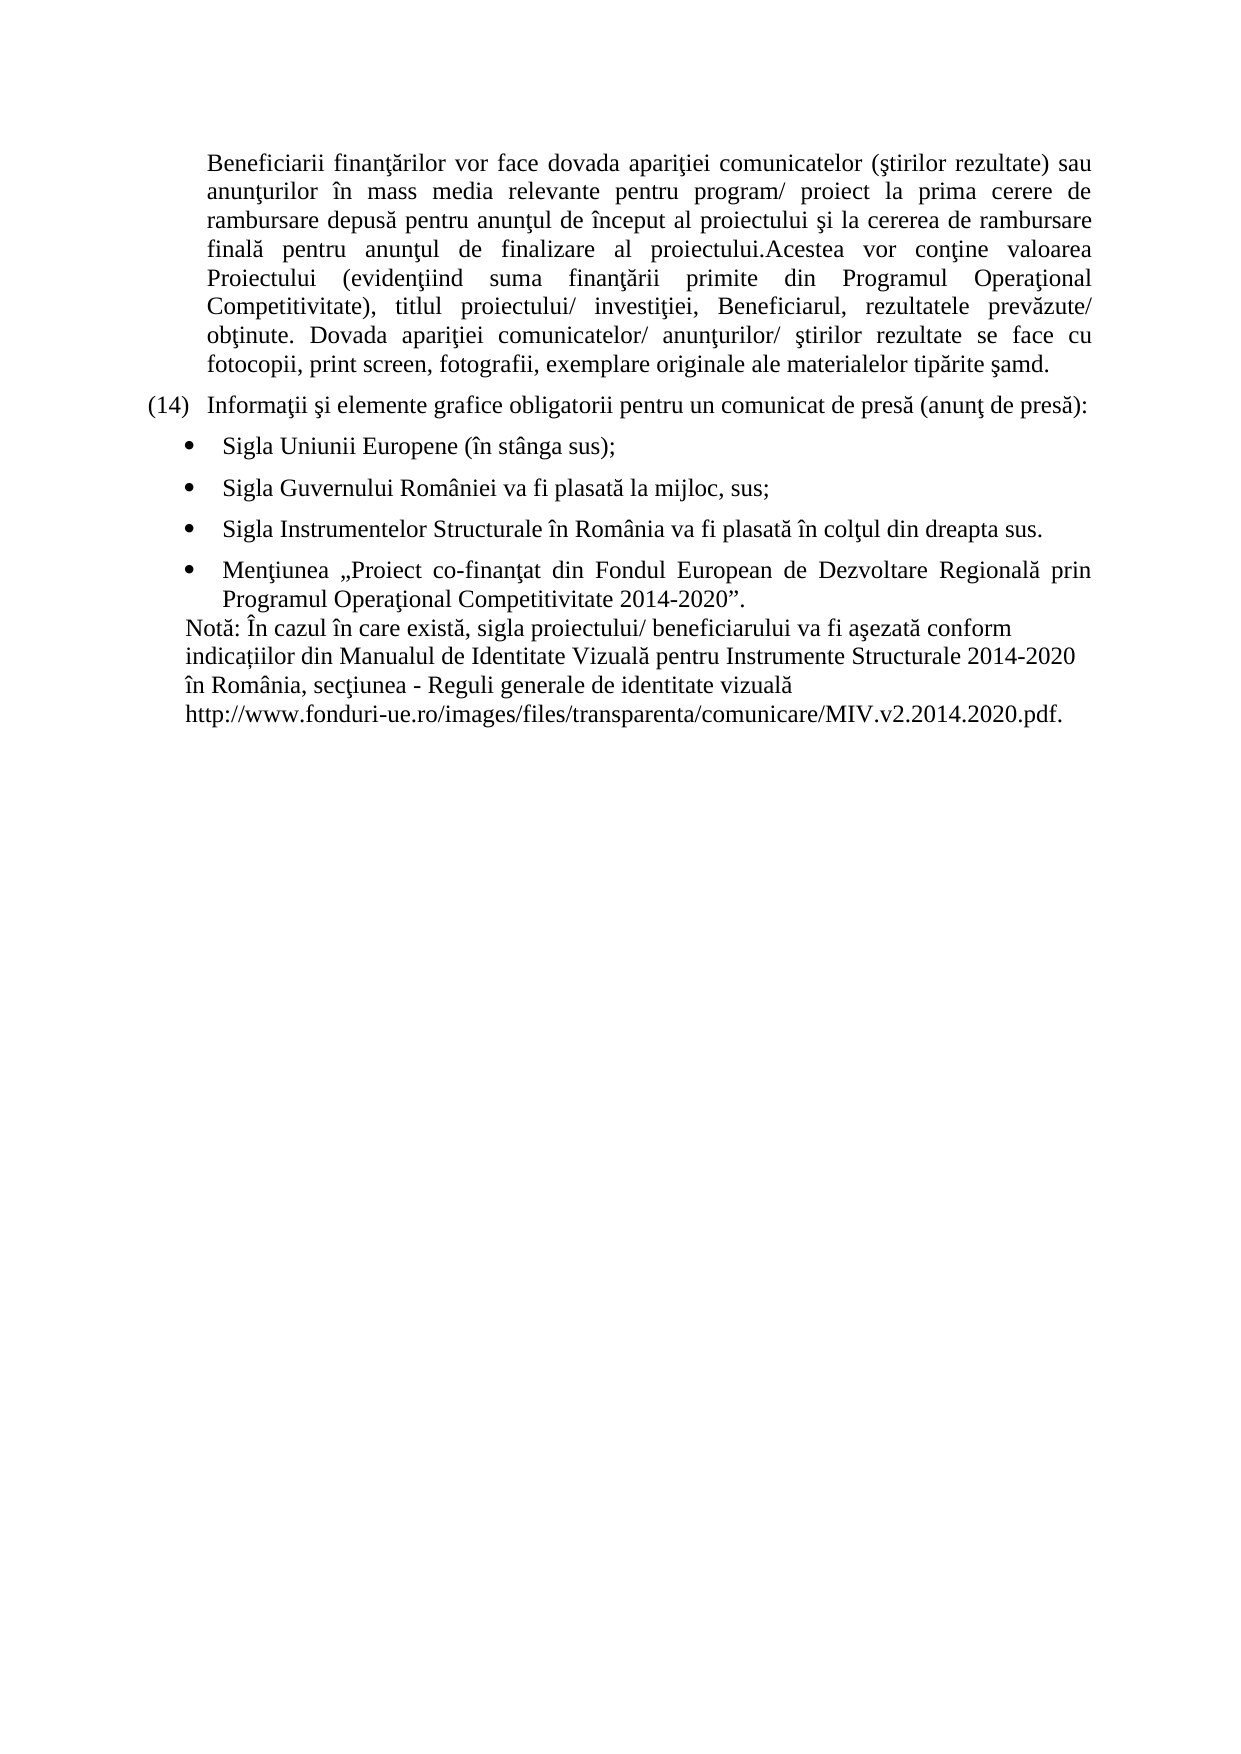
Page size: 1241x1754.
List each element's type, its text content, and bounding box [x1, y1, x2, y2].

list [148, 148, 1093, 378]
list Sigla Uniunii Europene (în stânga sus); [185, 431, 1093, 460]
list Informaţii şi elemente grafice obligatorii pentru un comunicat de presă (anunţ de presă): [148, 390, 1093, 419]
list Menţiunea „Proiect co-finanţat din Fondul European de Dezvoltare Regională prin Programul Operaţional Competitivitate 2014-2020”. [185, 555, 1093, 613]
list Sigla Guvernului României va fi plasată la mijloc, sus; [185, 473, 1093, 501]
text Notă: În cazul în care există, sigla proiectului/ beneficiarului va fi aşezată conform indicațiilor din Manualul de Identitate Vizuală pentru Instrumente Structurale 2014-2020 în România, secţiunea - Reguli generale de identitate vizuală http://www.fonduri-ue.ro/images/files/transparenta/comunicare/MIV.v2.2014.2020.pdf. [185, 613, 1093, 728]
list Sigla Instrumentelor Structurale în România va fi plasată în colţul din dreapta sus. [185, 514, 1093, 543]
